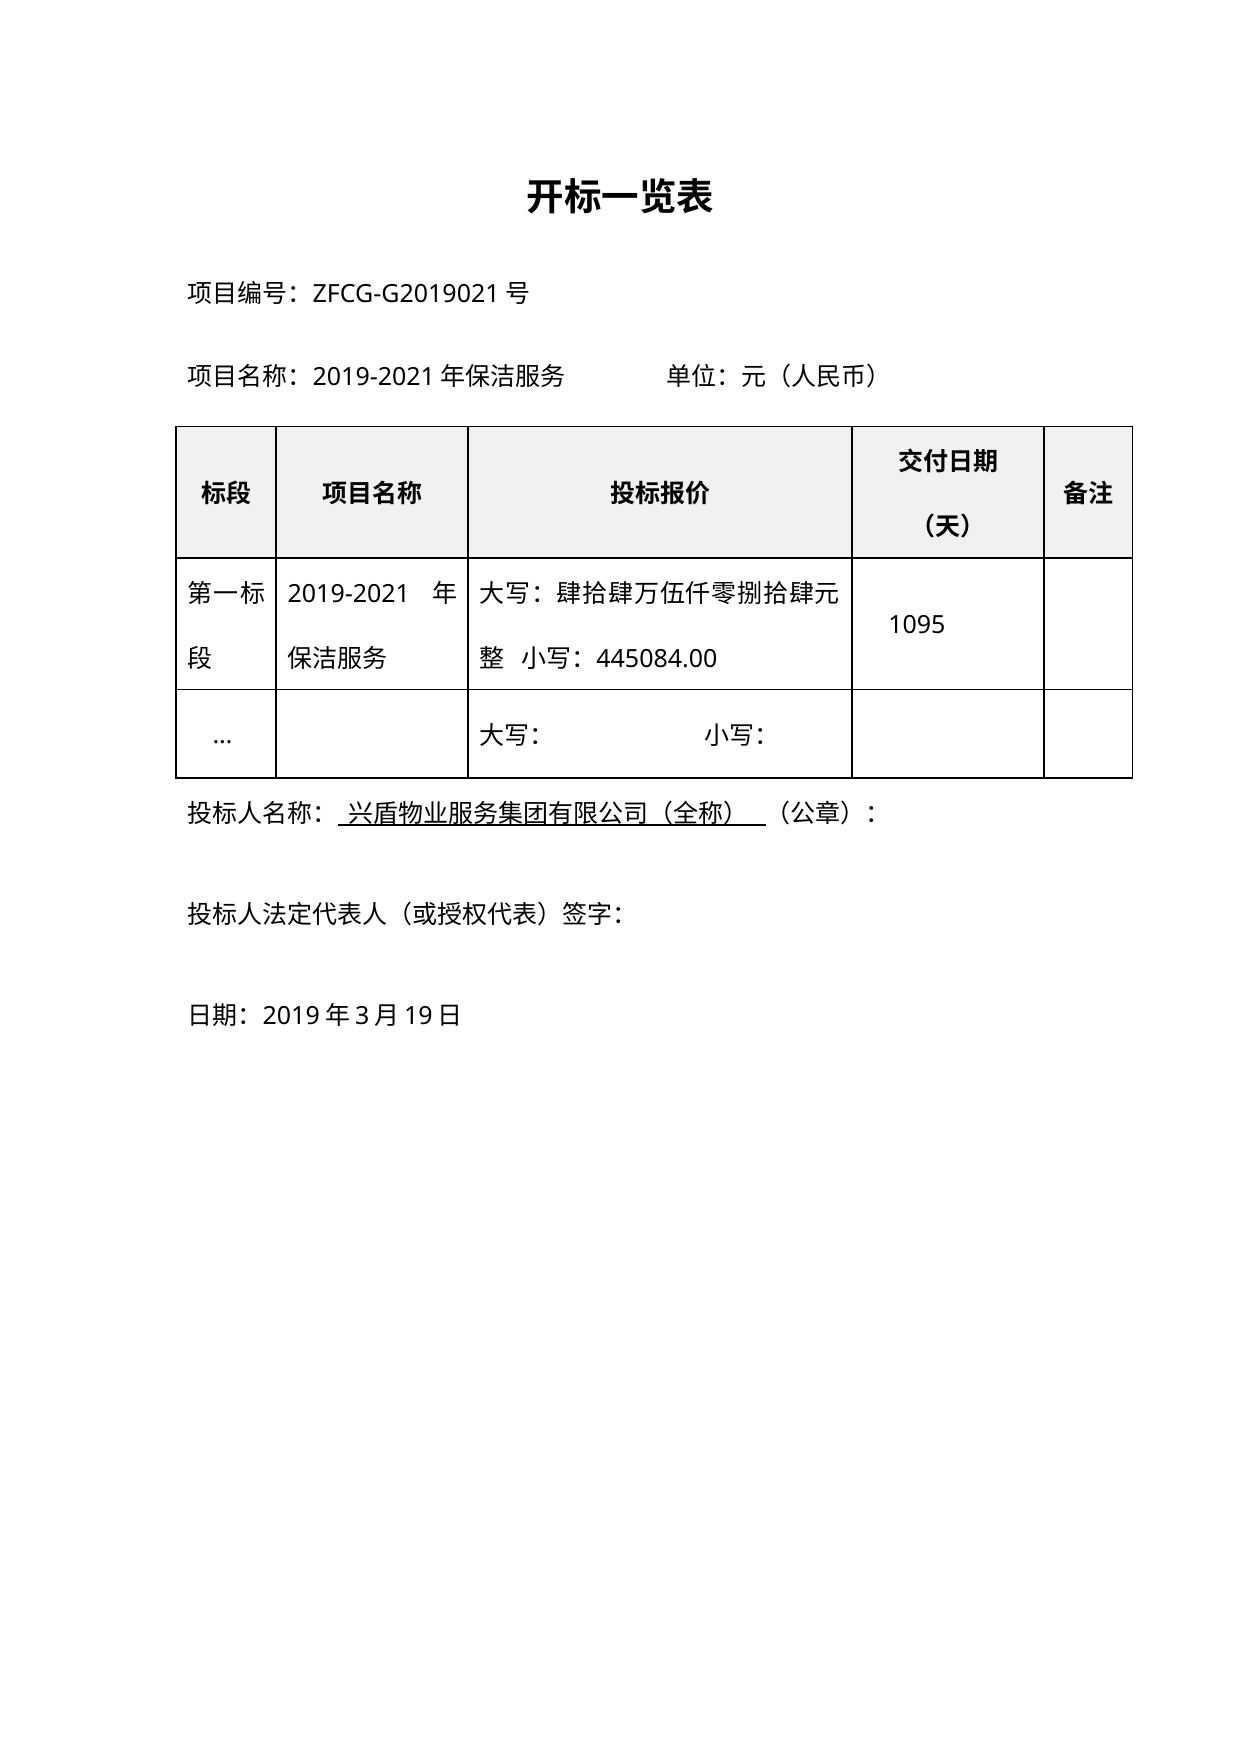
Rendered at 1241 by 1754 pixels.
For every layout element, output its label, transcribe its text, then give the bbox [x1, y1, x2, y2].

table_header 投标报价 [469, 427, 851, 557]
text 项目名称：2019-2021年保洁服务 单位：元（人民币） [187, 342, 1053, 407]
table_cell 大写：肆拾肆万伍仟零捌拾肆元整 小写：445084.00 [469, 559, 851, 689]
table_cell 第一标段 [177, 559, 275, 689]
table_cell [853, 690, 1043, 777]
table_header 交付日期（天） [853, 427, 1043, 557]
table_cell [1045, 690, 1132, 777]
table_cell 2019-2021年保洁服务 [277, 559, 467, 689]
table_cell [277, 690, 467, 777]
text 投标人名称： 兴盾物业服务集团有限公司（全称） （公章）： [187, 779, 1053, 844]
table_header 项目名称 [277, 427, 467, 557]
text 开标一览表 [187, 162, 1053, 227]
table_cell 大写： 小写： [469, 690, 851, 777]
text 日期：2019年3月19日 [187, 981, 1053, 1046]
table_cell 1095 [853, 559, 1043, 689]
table_cell … [177, 690, 275, 777]
table_header 备注 [1045, 427, 1132, 557]
text 投标人法定代表人（或授权代表）签字： [187, 880, 1053, 945]
text 项目编号：ZFCG-G2019021号 [187, 259, 1053, 324]
table_cell [1045, 559, 1132, 689]
table_header 标段 [177, 427, 275, 557]
